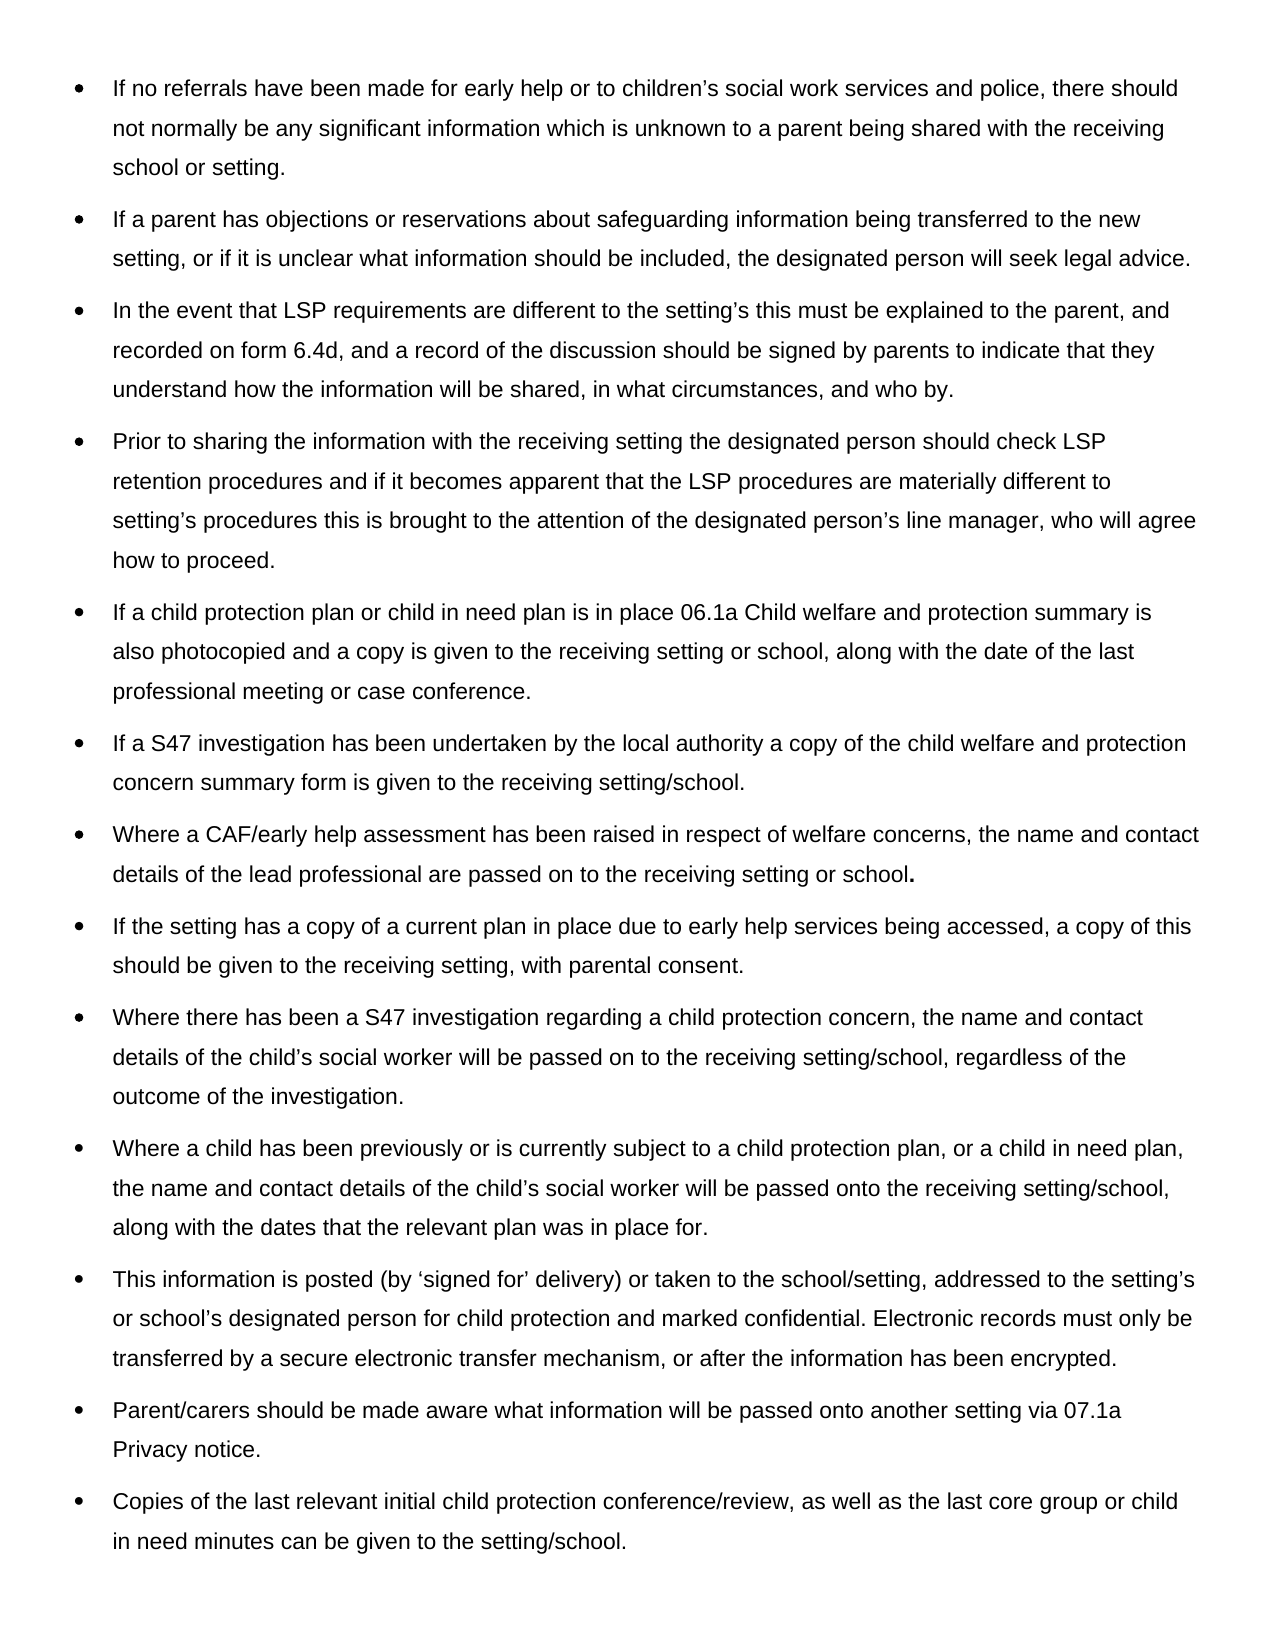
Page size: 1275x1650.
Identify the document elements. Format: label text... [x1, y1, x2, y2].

list Copies of the last relevant initial child protection conference/review, as well as the last core group or child in need minutes can be given to the setting/school. [75, 1488, 1200, 1554]
list This information is posted (by ‘signed for’ delivery) or taken to the school/setting, addressed to the setting’s or school’s designated person for child protection and marked confidential. Electronic records must only be transferred by a secure electronic transfer mechanism, or after the information has been encrypted. [75, 1266, 1200, 1371]
list If a child protection plan or child in need plan is in place 06.1a Child welfare and protection summary is also photocopied and a copy is given to the receiving setting or school, along with the date of the last professional meeting or case conference. [75, 599, 1200, 704]
list If the setting has a copy of a current plan in place due to early help services being accessed, a copy of this should be given to the receiving setting, with parental consent. [75, 913, 1200, 978]
list Prior to sharing the information with the receiving setting the designated person should check LSP retention procedures and if it becomes apparent that the LSP procedures are materially different to setting’s procedures this is brought to the attention of the designated person’s line manager, who will agree how to proceed. [75, 428, 1200, 573]
list In the event that LSP requirements are different to the setting’s this must be explained to the parent, and recorded on form 6.4d, and a record of the discussion should be signed by parents to indicate that they understand how the information will be shared, in what circumstances, and who by. [75, 297, 1200, 403]
list If a S47 investigation has been undertaken by the local authority a copy of the child welfare and protection concern summary form is given to the receiving setting/school. [75, 730, 1200, 796]
list If a parent has objections or reservations about safeguarding information being transferred to the new setting, or if it is unclear what information should be included, the designated person will seek legal advice. [75, 206, 1200, 272]
list Where a child has been previously or is currently subject to a child protection plan, or a child in need plan, the name and contact details of the child’s social worker will be passed onto the receiving setting/school, along with the dates that the relevant plan was in place for. [75, 1135, 1200, 1240]
list Where a CAF/early help assessment has been raised in respect of welfare concerns, the name and contact details of the lead professional are passed on to the receiving setting or school. [75, 821, 1200, 887]
list Parent/carers should be made aware what information will be passed onto another setting via 07.1a Privacy notice. [75, 1397, 1200, 1463]
list If no referrals have been made for early help or to children’s social work services and police, there should not normally be any significant information which is unknown to a parent being shared with the receiving school or setting. [75, 75, 1200, 180]
list Where there has been a S47 investigation regarding a child protection concern, the name and contact details of the child’s social worker will be passed on to the receiving setting/school, regardless of the outcome of the investigation. [75, 1004, 1200, 1109]
